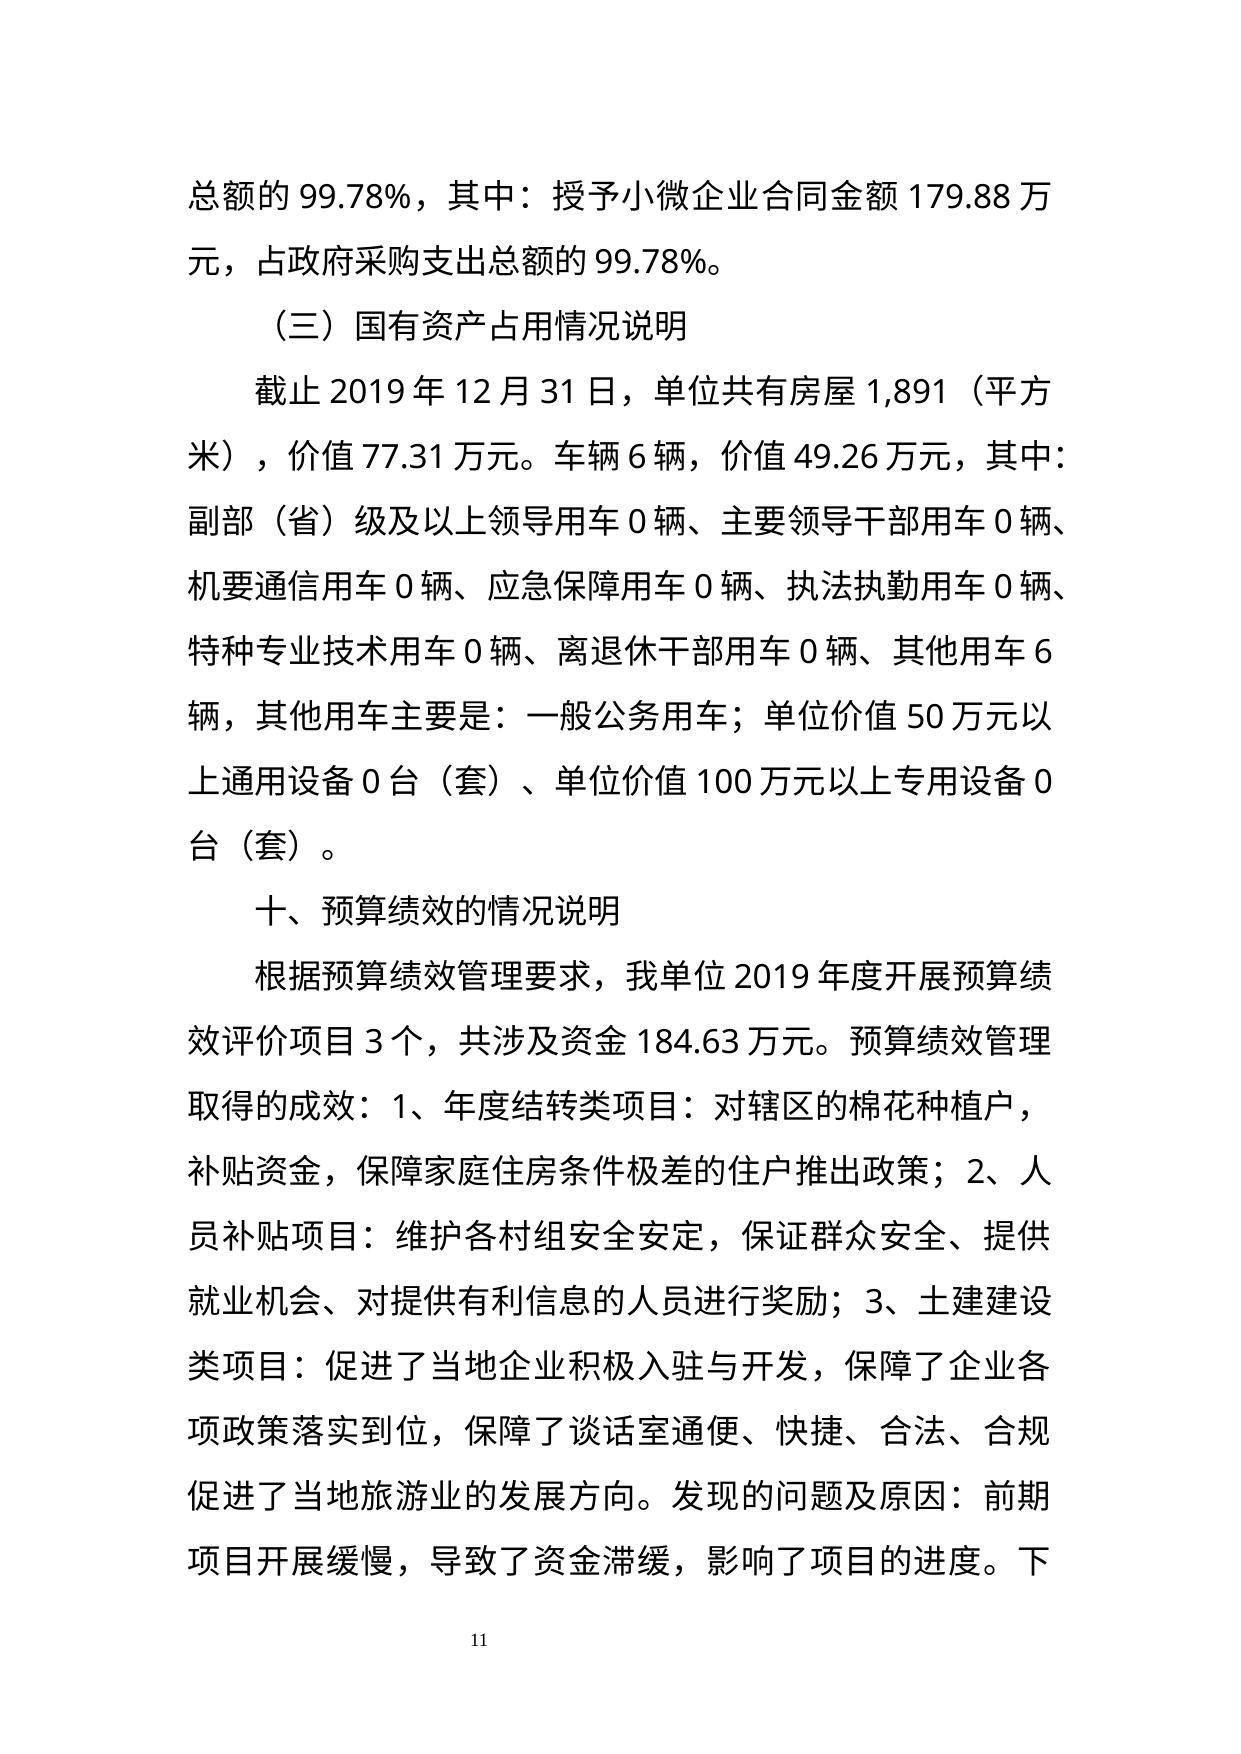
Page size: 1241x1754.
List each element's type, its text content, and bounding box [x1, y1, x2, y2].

text （三）国有资产占用情况说明 [187, 292, 1053, 357]
text 截止2019年12月31日，单位共有房屋1,891（平方米），价值77.31万元。车辆6辆，价值49.26万元，其中：副部（省）级及以上领导用车0辆、主要领导干部用车0辆、机要通信用车0辆、应急保障用车0辆、执法执勤用车0辆、特种专业技术用车0辆、离退休干部用车0辆、其他用车6辆，其他用车主要是：一般公务用车；单位价值50万元以上通用设备0台（套）、单位价值100万元以上专用设备0台（套）。 [187, 357, 1053, 877]
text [187, 942, 1053, 1592]
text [187, 162, 1053, 292]
text 十、预算绩效的情况说明 [187, 877, 1053, 942]
